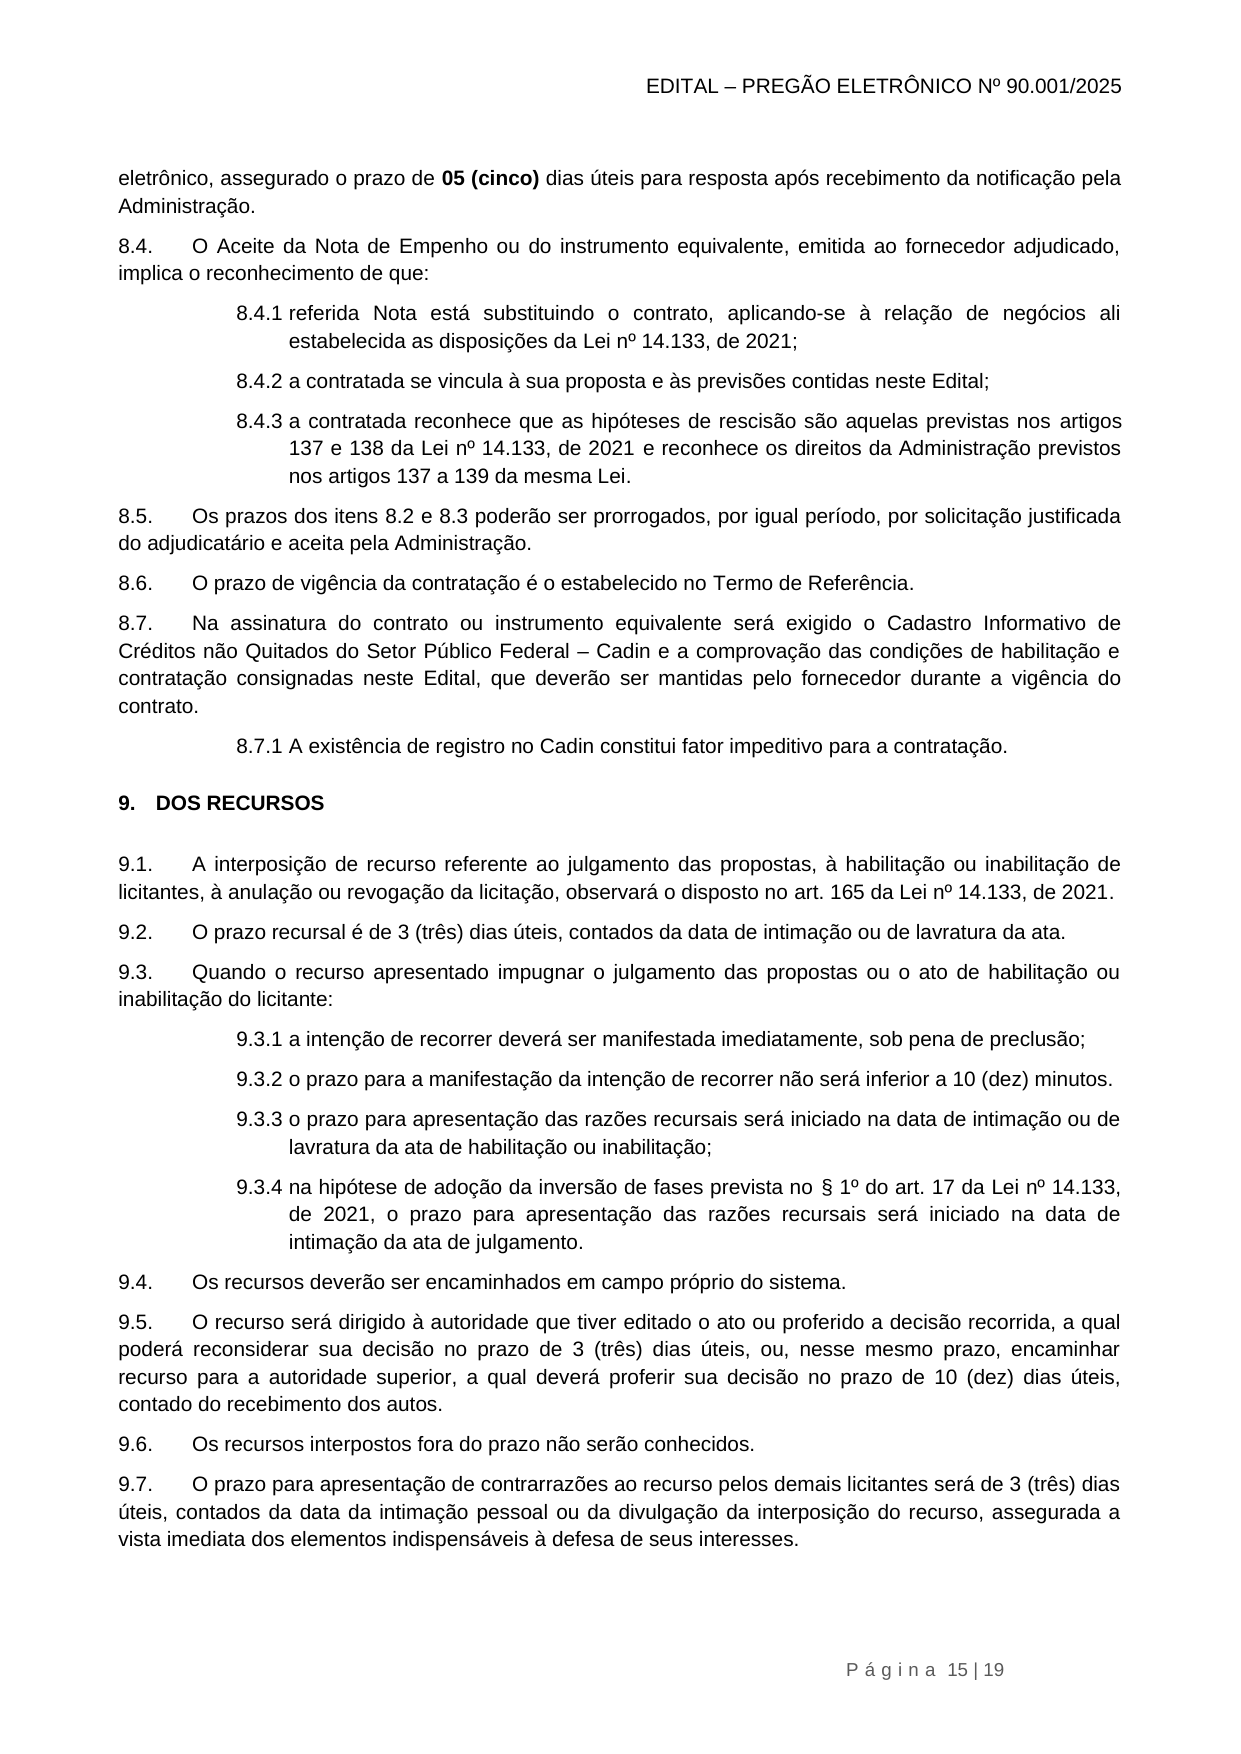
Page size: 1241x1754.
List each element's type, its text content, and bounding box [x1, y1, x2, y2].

text A interposição de recurso referente ao julgamento das propostas, à habilitação ou inabilitação de licitantes, à anulação ou revogação da licitação, observará o disposto no art. 165 da Lei nº 14.133, de 2021. [118, 852, 1122, 903]
text DOS RECURSOS [118, 791, 1122, 815]
text A existência de registro no Cadin constitui fator impeditivo para a contratação. [236, 733, 1122, 757]
text a intenção de recorrer deverá ser manifestada imediatamente, sob pena de preclusão; [236, 1027, 1122, 1051]
text Quando o recurso apresentado impugnar o julgamento das propostas ou o ato de habilitação ou inabilitação do licitante: [118, 959, 1122, 1011]
text a contratada reconhece que as hipóteses de rescisão são aquelas previstas nos artigos 137 e 138 da Lei nº 14.133, de 2021 e reconhece os direitos da Administração previstos nos artigos 137 a 139 da mesma Lei. [236, 408, 1122, 487]
text a contratada se vincula à sua proposta e às previsões contidas neste Edital; [236, 368, 1122, 392]
text Os prazos dos itens 10.2 e 10.3 poderão ser prorrogados, por igual período, por solicitação justificada do adjudicatário e aceita pela Administração. [118, 503, 1122, 555]
text O Aceite da Nota de Empenho ou do instrumento equivalente, emitida ao fornecedor adjudicado, implica o reconhecimento de que: [118, 233, 1122, 285]
text Os recursos deverão ser encaminhados em campo próprio do sistema. [118, 1269, 1122, 1293]
text O recurso será dirigido à autoridade que tiver editado o ato ou proferido a decisão recorrida, a qual poderá reconsiderar sua decisão no prazo de 3 (três) dias úteis, ou, nesse mesmo prazo, encaminhar recurso para a autoridade superior, a qual deverá proferir sua decisão no prazo de 10 (dez) dias úteis, contado do recebimento dos autos. [118, 1309, 1122, 1416]
text O prazo para apresentação de contrarrazões ao recurso pelos demais licitantes será de 3 (três) dias úteis, contados da data da intimação pessoal ou da divulgação da interposição do recurso, assegurada a vista imediata dos elementos indispensáveis à defesa de seus interesses. [118, 1472, 1122, 1551]
text o prazo para a manifestação da intenção de recorrer não será inferior a 10 (dez) minutos. [236, 1067, 1122, 1091]
text o prazo para apresentação das razões recursais será iniciado na data de intimação ou de lavratura da ata de habilitação ou inabilitação; [236, 1107, 1122, 1158]
text referida Nota está substituindo o contrato, aplicando-se à relação de negócios ali estabelecida as disposições da Lei nº 14.133, de 2021; [236, 301, 1122, 352]
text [118, 166, 1122, 217]
text Na assinatura do contrato ou instrumento equivalente será exigido o Cadastro Informativo de Créditos não Quitados do Setor Público Federal – Cadin e a comprovação das condições de habilitação e contratação consignadas neste Edital, que deverão ser mantidas pelo fornecedor durante a vigência do contrato. [118, 611, 1122, 717]
text na hipótese de adoção da inversão de fases prevista no § 1º do art. 17 da Lei nº 14.133, de 2021, o prazo para apresentação das razões recursais será iniciado na data de intimação da ata de julgamento. [236, 1174, 1122, 1253]
text O prazo recursal é de 3 (três) dias úteis, contados da data de intimação ou de lavratura da ata. [118, 919, 1122, 943]
text Os recursos interpostos fora do prazo não serão conhecidos. [118, 1432, 1122, 1456]
text O prazo de vigência da contratação é o estabelecido no Termo de Referência. [118, 571, 1122, 595]
